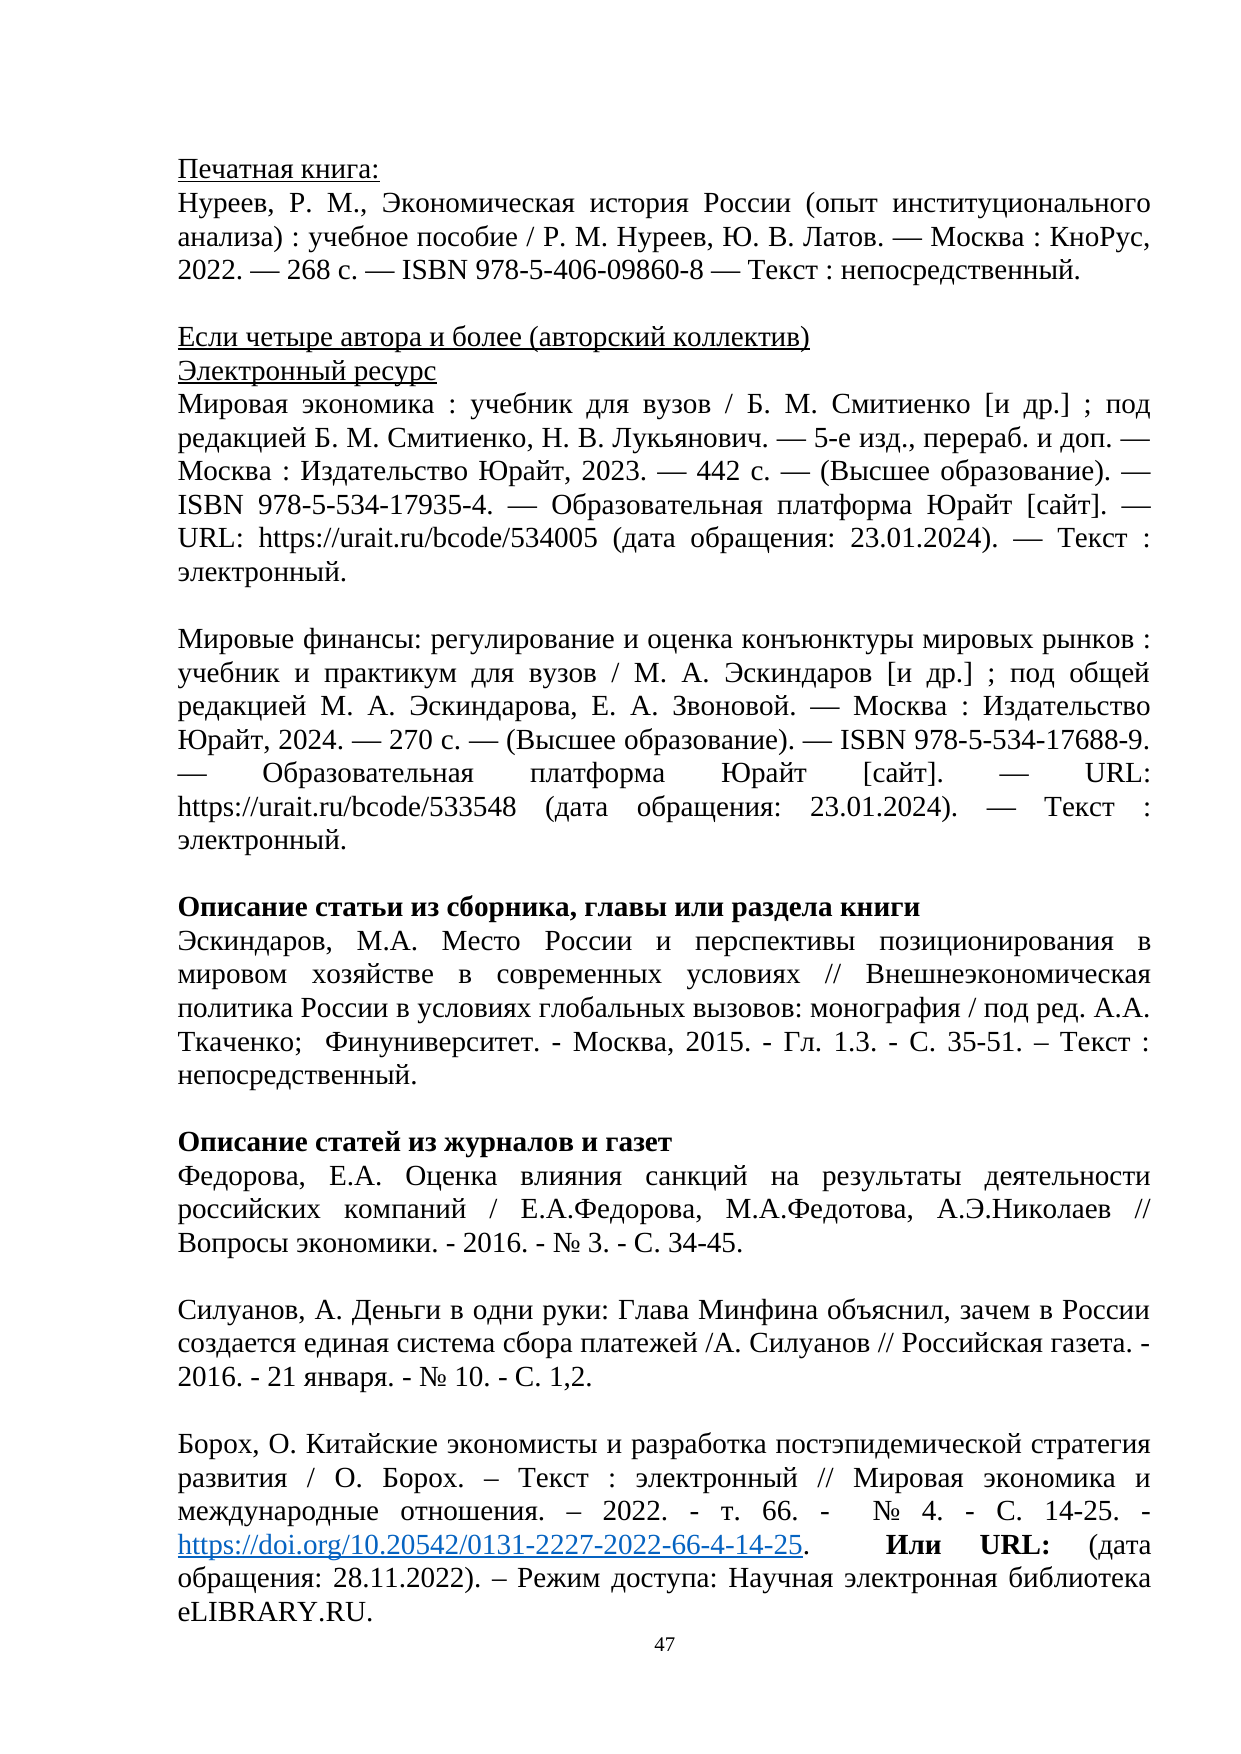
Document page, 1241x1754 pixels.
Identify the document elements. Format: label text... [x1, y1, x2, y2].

text Если четыре автора и более (авторский коллектив) [177, 319, 1152, 353]
text Нуреев, Р. М., Экономическая история России (опыт институционального анализа) : учебное пособие / Р. М. Нуреев, Ю. В. Латов. — Москва : КноРус, 2022. — 268 с. — ISBN 978-5-406-09860-8 — Текст : непосредственный. [177, 185, 1152, 286]
text Печатная книга: [177, 152, 1152, 185]
text Эскиндаров, М.А. Место России и перспективы позиционирования в мировом хозяйстве в современных условиях // Внешнеэкономическая политика России в условиях глобальных вызовов: монография / под ред. А.А. Ткаченко; Финуниверситет. - Москва, 2015. - Гл. 1.3. - С. 35-51. – Текст : непосредственный. [177, 923, 1152, 1091]
text Силуанов, А. Деньги в одни руки: Глава Минфина объяснил, зачем в России создается единая система сбора платежей /А. Силуанов // Российская газета. - 2016. - 21 января. - № 10. - С. 1,2. [177, 1292, 1152, 1393]
text Мировые финансы: регулирование и оценка конъюнктуры мировых рынков : учебник и практикум для вузов / М. А. Эскиндаров [и др.] ; под общей редакцией М. А. Эскиндарова, Е. А. Звоновой. — Москва : Издательство Юрайт, 2024. — 270 с. — (Высшее образование). — ISBN 978-5-534-17688-9. — Образовательная платформа Юрайт [сайт]. — URL: https://urait.ru/bcode/533548 (дата обращения: 23.01.2024). — Текст : электронный. [177, 621, 1152, 856]
text Электронный ресурс [177, 353, 1152, 386]
text Борох, О. Китайские экономисты и разработка постэпидемической стратегия развития / О. Борох. – Текст : электронный // Мировая экономика и международные отношения. – 2022. - т. 66. - № 4. - С. 14-25. - https://doi.org/10.20542/0131-2227-2022-66-4-14-25. Или URL: (дата обращения: 28.11.2022). – Режим доступа: Научная электронная библиотека eLIBRARY.RU. [177, 1426, 1152, 1627]
text Описание статьи из сборника, главы или раздела книги [177, 889, 1152, 923]
text Мировая экономика : учебник для вузов / Б. М. Смитиенко [и др.] ; под редакцией Б. М. Смитиенко, Н. В. Лукьянович. — 5-е изд., перераб. и доп. — Москва : Издательство Юрайт, 2023. — 442 с. — (Высшее образование). — ISBN 978-5-534-17935-4. — Образовательная платформа Юрайт [сайт]. — URL: https://urait.ru/bcode/534005 (дата обращения: 23.01.2024). — Текст : электронный. [177, 386, 1152, 588]
text Описание статей из журналов и газет [177, 1124, 1152, 1158]
text Федорова, Е.А. Оценка влияния санкций на результаты деятельности российских компаний / Е.А.Федорова, М.А.Федотова, А.Э.Николаев // Вопросы экономики. - 2016. - № 3. - С. 34-45. [177, 1158, 1152, 1258]
